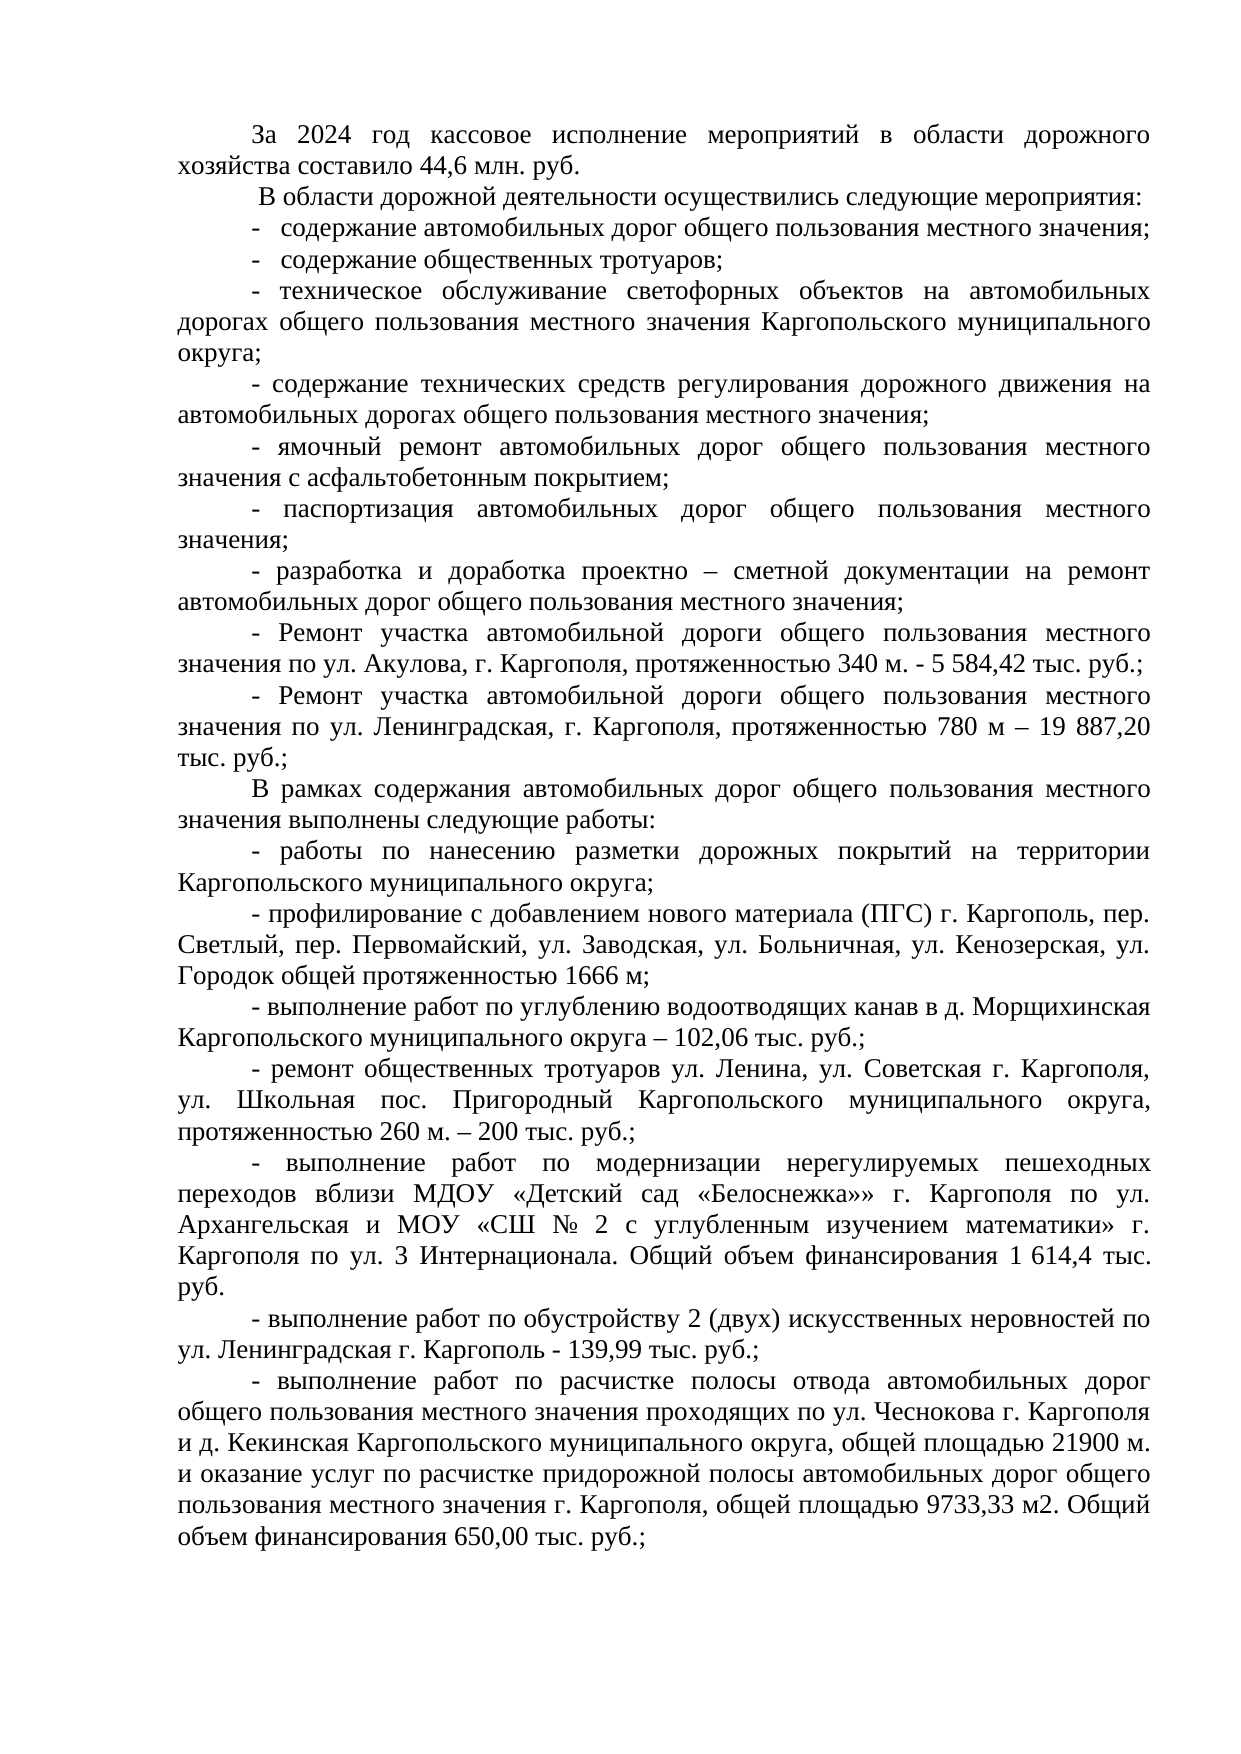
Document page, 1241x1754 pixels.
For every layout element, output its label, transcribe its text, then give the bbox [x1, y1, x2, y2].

text - выполнение работ по расчистке полосы отвода автомобильных дорог общего пользования местного значения проходящих по ул. Чеснокова г. Каргополя и д. Кекинская Каргопольского муниципального округа, общей площадью 21900 м. и оказание услуг по расчистке придорожной полосы автомобильных дорог общего пользования местного значения г. Каргополя, общей площадью 9733,33 м2. Общий объем финансирования 650,00 тыс. руб.; [177, 1364, 1152, 1551]
text В области дорожной деятельности осуществились следующие мероприятия: [177, 180, 1152, 212]
text За 2024 год кассовое исполнение мероприятий в области дорожного хозяйства составило 44,6 млн. руб. [177, 118, 1152, 180]
text - выполнение работ по модернизации нерегулируемых пешеходных переходов вблизи МДОУ «Детский сад «Белоснежка»» г. Каргополя по ул. Архангельская и МОУ «СШ № 2 с углубленным изучением математики» г. Каргополя по ул. 3 Интернационала. Общий объем финансирования 1 614,4 тыс. руб. [177, 1146, 1152, 1302]
text - содержание автомобильных дорог общего пользования местного значения; [177, 212, 1152, 243]
text - содержание общественных тротуаров; [177, 243, 1152, 274]
text - выполнение работ по углублению водоотводящих канав в д. Морщихинская Каргопольского муниципального округа – 102,06 тыс. руб.; [177, 990, 1152, 1052]
text В рамках содержания автомобильных дорог общего пользования местного значения выполнены следующие работы: [177, 772, 1152, 834]
text - работы по нанесению разметки дорожных покрытий на территории Каргопольского муниципального округа; [177, 834, 1152, 897]
text - паспортизация автомобильных дорог общего пользования местного значения; [177, 492, 1152, 554]
text - содержание технических средств регулирования дорожного движения на автомобильных дорогах общего пользования местного значения; [177, 367, 1152, 429]
text - профилирование с добавлением нового материала (ПГС) г. Каргополь, пер. Светлый, пер. Первомайский, ул. Заводская, ул. Больничная, ул. Кенозерская, ул. Городок общей протяженностью 1666 м; [177, 897, 1152, 990]
text - Ремонт участка автомобильной дороги общего пользования местного значения по ул. Акулова, г. Каргополя, протяженностью 340 м. - 5 584,42 тыс. руб.; [177, 616, 1152, 679]
text - техническое обслуживание светофорных объектов на автомобильных дорогах общего пользования местного значения Каргопольского муниципального округа; [177, 274, 1152, 367]
text - выполнение работ по обустройству 2 (двух) искусственных неровностей по ул. Ленинградская г. Каргополь - 139,99 тыс. руб.; [177, 1302, 1152, 1364]
text - ямочный ремонт автомобильных дорог общего пользования местного значения с асфальтобетонным покрытием; [177, 429, 1152, 492]
text - разработка и доработка проектно – сметной документации на ремонт автомобильных дорог общего пользования местного значения; [177, 554, 1152, 616]
text - Ремонт участка автомобильной дороги общего пользования местного значения по ул. Ленинградская, г. Каргополя, протяженностью 780 м – 19 887,20 тыс. руб.; [177, 679, 1152, 772]
text - ремонт общественных тротуаров ул. Ленина, ул. Советская г. Каргополя, ул. Школьная пос. Пригородный Каргопольского муниципального округа, протяженностью 260 м. – 200 тыс. руб.; [177, 1052, 1152, 1146]
